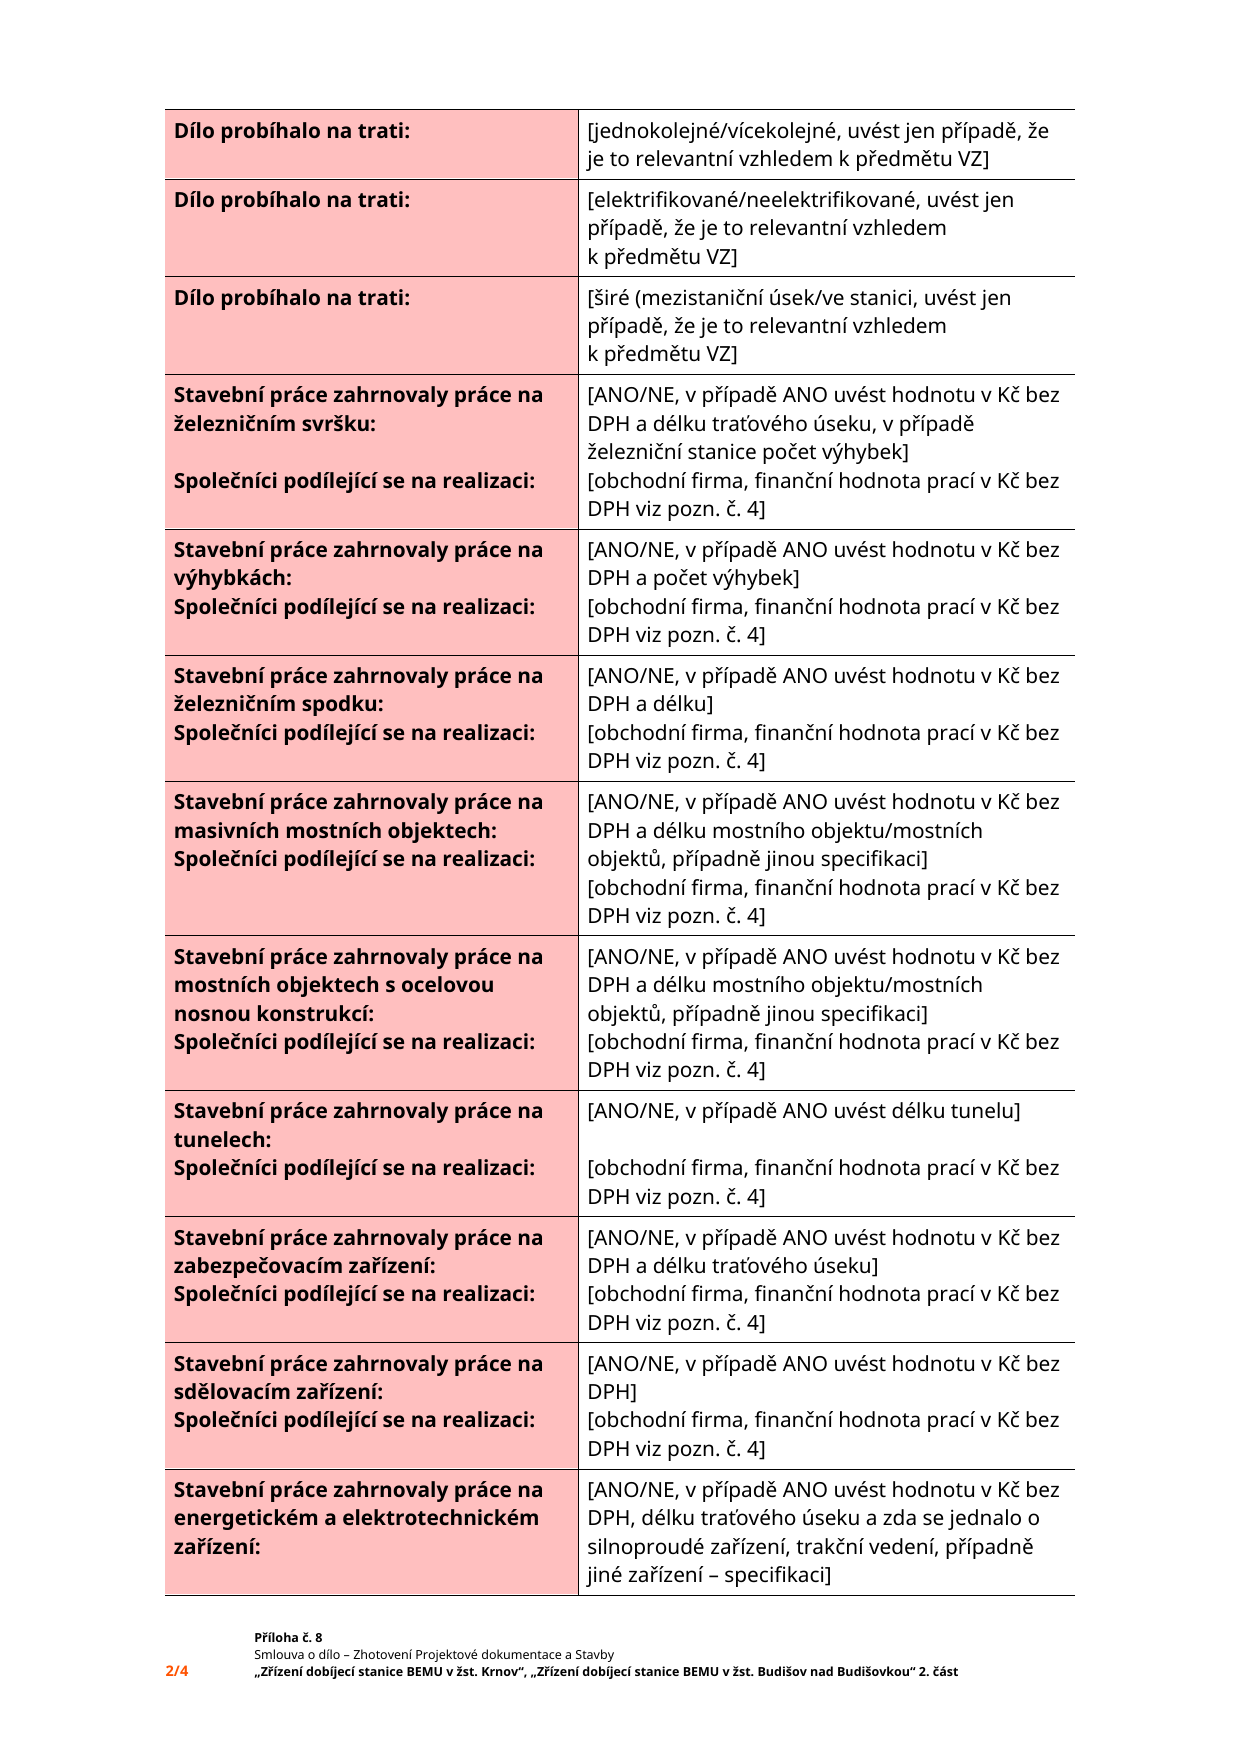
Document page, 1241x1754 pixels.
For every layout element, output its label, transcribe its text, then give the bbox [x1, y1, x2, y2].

table_cell Stavební práce zahrnovaly práce na masivních mostních objektech: Společníci podílející se na realizaci: [165, 782, 578, 935]
table_cell Stavební práce zahrnovaly práce na výhybkách: Společníci podílející se na realizaci: [165, 530, 578, 655]
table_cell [165, 1470, 578, 1594]
table_cell Stavební práce zahrnovaly práce na železničním spodku: Společníci podílející se na realizaci: [165, 656, 578, 781]
table_cell [elektrifikované/neelektrifikované, uvést jen případě, že je to relevantní vzhledem k předmětu VZ] [579, 180, 1075, 276]
table_cell [jednokolejné/vícekolejné, uvést jen případě, že je to relevantní vzhledem k předmětu VZ] [579, 110, 1075, 178]
table_cell [ANO/NE, v případě ANO uvést hodnotu v Kč bez DPH a počet výhybek] [obchodní firma, finanční hodnota prací v Kč bez DPH viz pozn. č. 4] [579, 530, 1075, 655]
table_cell [ANO/NE, v případě ANO uvést hodnotu v Kč bez DPH a délku traťového úseku] [obchodní firma, finanční hodnota prací v Kč bez DPH viz pozn. č. 4] [579, 1217, 1075, 1342]
table_cell [ANO/NE, v případě ANO uvést hodnotu v Kč bez DPH] [obchodní firma, finanční hodnota prací v Kč bez DPH viz pozn. č. 4] [579, 1343, 1075, 1468]
table_cell [ANO/NE, v případě ANO uvést hodnotu v Kč bez DPH a délku mostního objektu/mostních objektů, případně jinou specifikaci] [obchodní firma, finanční hodnota prací v Kč bez DPH viz pozn. č. 4] [579, 936, 1075, 1090]
table_cell [ANO/NE, v případě ANO uvést délku tunelu] [obchodní firma, finanční hodnota prací v Kč bez DPH viz pozn. č. 4] [579, 1091, 1075, 1216]
table_cell [ANO/NE, v případě ANO uvést hodnotu v Kč bez DPH a délku mostního objektu/mostních objektů, případně jinou specifikaci] [obchodní firma, finanční hodnota prací v Kč bez DPH viz pozn. č. 4] [579, 782, 1075, 935]
table_cell [širé (mezistaniční úsek/ve stanici, uvést jen případě, že je to relevantní vzhledem k předmětu VZ] [579, 277, 1075, 374]
table_cell Dílo probíhalo na trati: [165, 277, 578, 374]
table_cell Stavební práce zahrnovaly práce na sdělovacím zařízení: Společníci podílející se na realizaci: [165, 1343, 578, 1468]
table_cell Stavební práce zahrnovaly práce na železničním svršku: Společníci podílející se na realizaci: [165, 375, 578, 528]
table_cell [579, 1470, 1075, 1594]
table_cell Dílo probíhalo na trati: [165, 180, 578, 276]
table_cell Stavební práce zahrnovaly práce na tunelech: Společníci podílející se na realizaci: [165, 1091, 578, 1216]
table_cell Stavební práce zahrnovaly práce na zabezpečovacím zařízení: Společníci podílející se na realizaci: [165, 1217, 578, 1342]
table_cell Dílo probíhalo na trati: [165, 110, 578, 178]
table_cell [ANO/NE, v případě ANO uvést hodnotu v Kč bez DPH a délku traťového úseku, v případě železniční stanice počet výhybek] [obchodní firma, finanční hodnota prací v Kč bez DPH viz pozn. č. 4] [579, 375, 1075, 528]
table_cell Stavební práce zahrnovaly práce na mostních objektech s ocelovou nosnou konstrukcí: Společníci podílející se na realizaci: [165, 936, 578, 1090]
table_cell [ANO/NE, v případě ANO uvést hodnotu v Kč bez DPH a délku] [obchodní firma, finanční hodnota prací v Kč bez DPH viz pozn. č. 4] [579, 656, 1075, 781]
